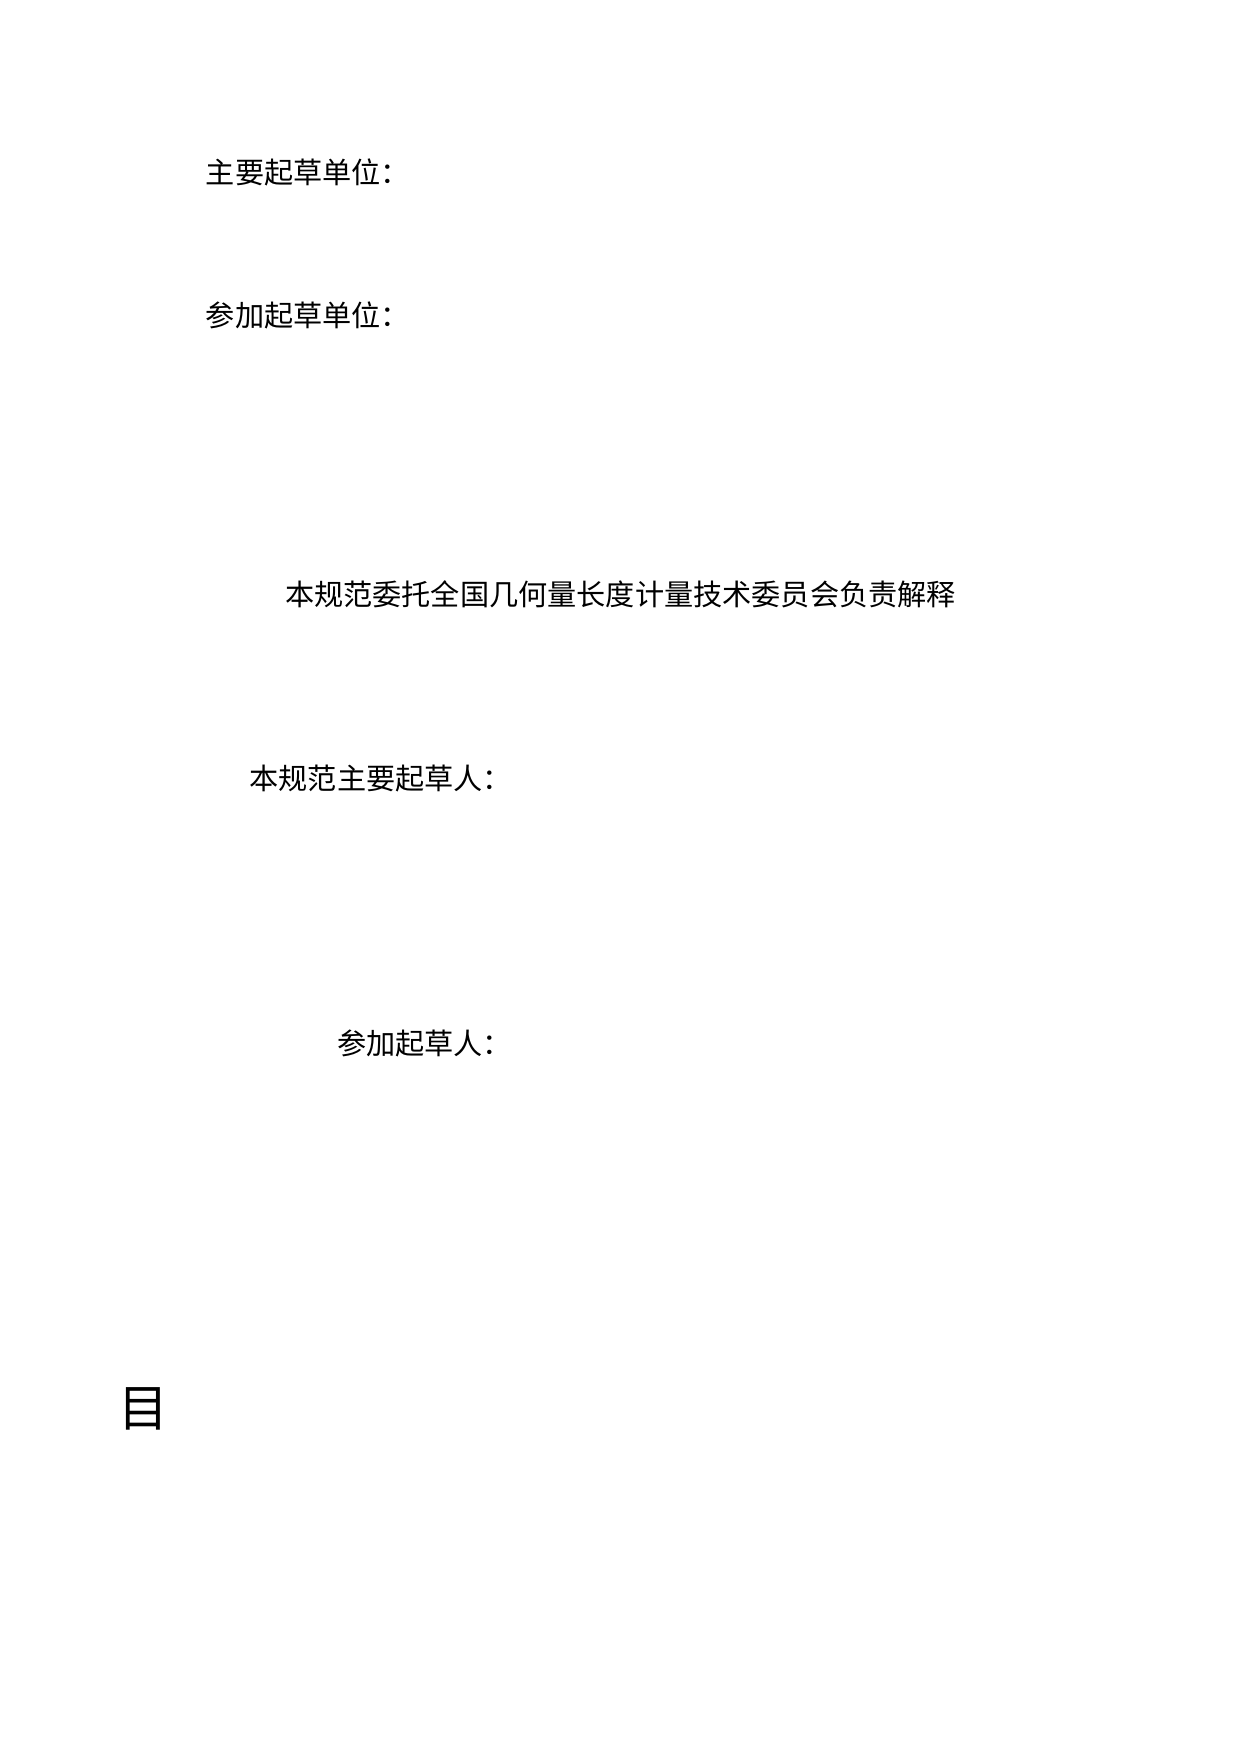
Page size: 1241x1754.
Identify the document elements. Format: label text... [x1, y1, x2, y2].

text 主要起草单位： [118, 150, 1122, 192]
text 参加起草单位： [118, 293, 1122, 335]
text 本规范委托全国几何量长度计量技术委员会负责解释 [118, 572, 1122, 614]
text 参加起草人： [118, 1021, 1122, 1063]
text 本规范主要起草人： [118, 756, 1122, 798]
